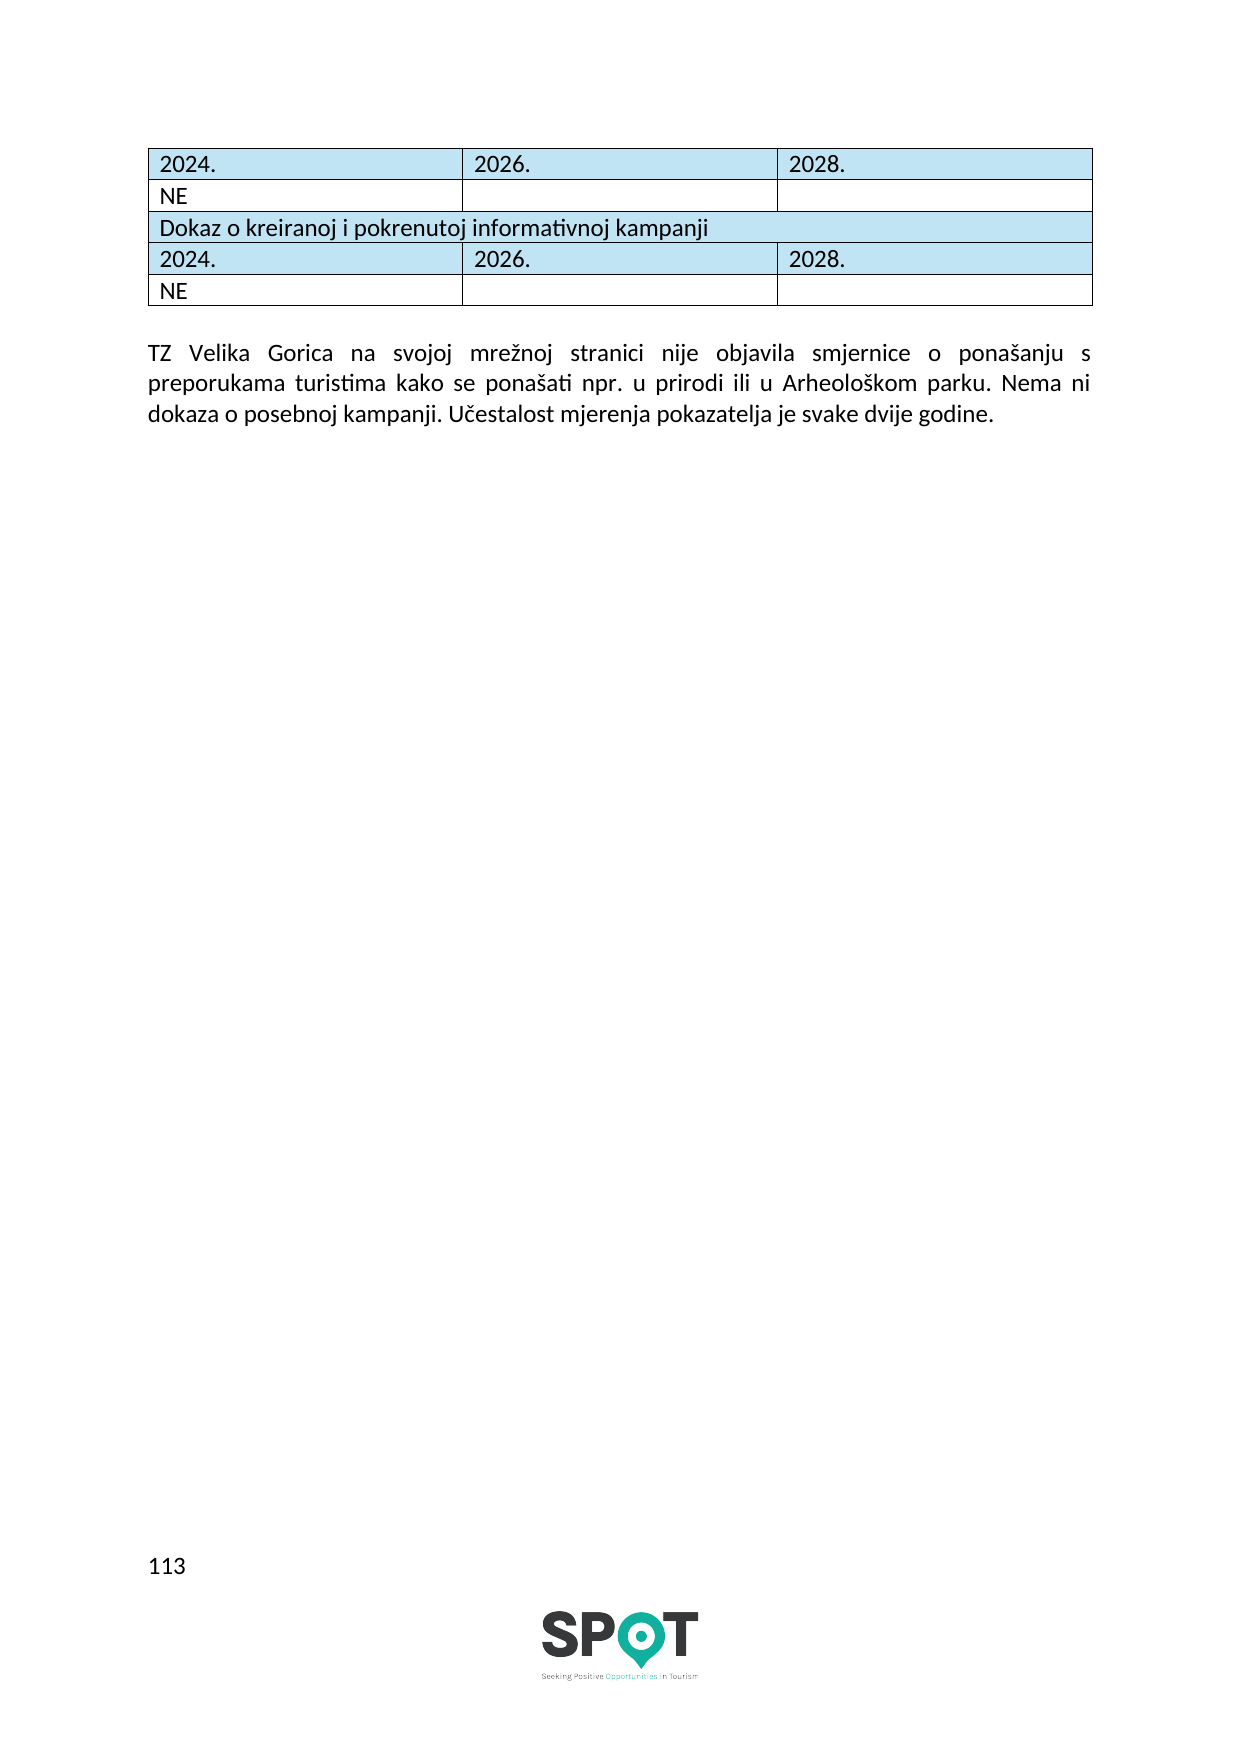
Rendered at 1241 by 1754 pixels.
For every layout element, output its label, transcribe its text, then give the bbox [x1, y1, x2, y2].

table_cell [463, 180, 777, 211]
table_cell Dokaz o kreiranoj i pokrenutoj informativnoj kampanji [149, 212, 1092, 242]
table_cell NE [149, 180, 462, 211]
table_cell 2024. [149, 243, 462, 274]
text TZ Velika Gorica na svojoj mrežnoj stranici nije objavila smjernice o ponašanju s preporukama turistima kako se ponašati npr. u prirodi ili u Arheološkom parku. Nema ni dokaza o posebnoj kampanji. Učestalost mjerenja pokazatelja je svake dvije godine. [148, 337, 1093, 428]
picture [542, 1611, 699, 1681]
table_cell 2028. [778, 243, 1092, 274]
table_cell [778, 275, 1092, 305]
table_cell 2028. [778, 149, 1092, 179]
table_cell 2024. [149, 149, 462, 179]
table_cell [778, 180, 1092, 211]
table_cell 2026. [463, 243, 777, 274]
table_cell [463, 275, 777, 305]
table_cell NE [149, 275, 462, 305]
table_cell 2026. [463, 149, 777, 179]
